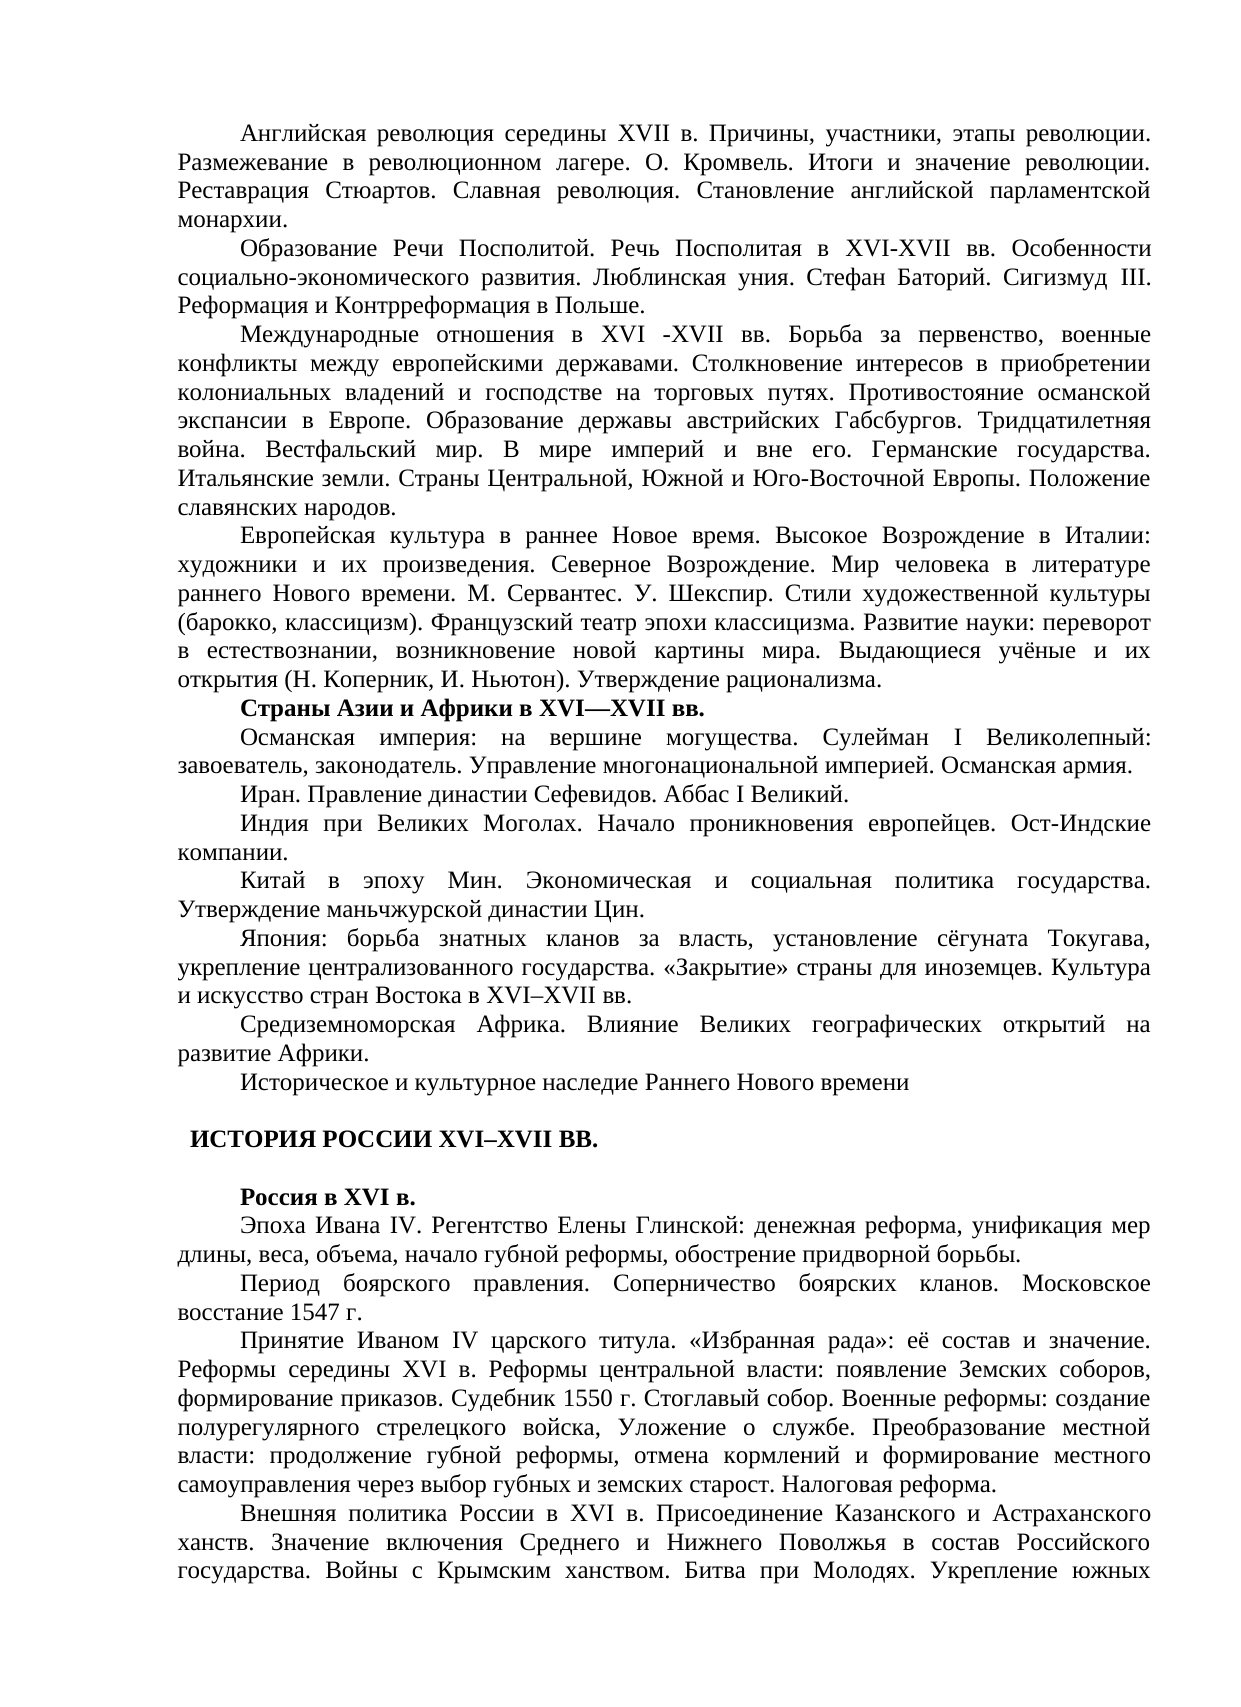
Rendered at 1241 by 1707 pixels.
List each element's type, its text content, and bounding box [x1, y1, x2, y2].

text Международные отношения в XVI -XVII вв. Борьба за первенство, военные конфликты между европейскими державами. Столкновение интересов в приобретении колониальных владений и господстве на торговых путях. Противостояние османской экспансии в Европе. Образование державы австрийских Габсбургов. Тридцатилетняя война. Вестфальский мир. В мире империй и вне его. Германские государства. Итальянские земли. Страны Центральной, Южной и Юго-Восточной Европы. Положение славянских народов. [177, 319, 1152, 521]
text Страны Азии и Африки в XVI—XVII вв. [177, 693, 1152, 722]
text Европейская культура в раннее Новое время. Высокое Возрождение в Италии: художники и их произведения. Северное Возрождение. Мир человека в литературе раннего Нового времени. М. Сервантес. У. Шекспир. Стили художественной культуры (барокко, классицизм). Французский театр эпохи классицизма. Развитие науки: переворот в естествознании, возникновение новой картины мира. Выдающиеся учёные и их открытия (Н. Коперник, И. Ньютон). Утверждение рационализма. [177, 521, 1152, 693]
text Период боярского правления. Соперничество боярских кланов. Московское восстание 1547 г. [177, 1268, 1152, 1326]
text Османская империя: на вершине могущества. Сулейман I Великолепный: завоеватель, законодатель. Управление многонациональной империей. Османская армия. [177, 722, 1152, 779]
text Историческое и культурное наследие Раннего Нового времени [177, 1067, 1152, 1096]
text Индия при Великих Моголах. Начало проникновения европейцев. Ост-Индские компании. [177, 808, 1152, 866]
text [177, 1498, 1152, 1584]
text Эпоха Ивана IV. Регентство Елены Глинской: денежная реформа, унификация мер длины, веса, объема, начало губной реформы, обострение придворной борьбы. [177, 1211, 1152, 1268]
text Япония: борьба знатных кланов за власть, установление сёгуната Токугава, укрепление централизованного государства. «Закрытие» страны для иноземцев. Культура и искусство стран Востока в XVI‒XVII вв. [177, 923, 1152, 1009]
text Россия в XVI в. [177, 1182, 1152, 1211]
text Английская революция середины XVII в. Причины, участники, этапы революции. Размежевание в революционном лагере. О. Кромвель. Итоги и значение революции. Реставрация Стюартов. Славная революция. Становление английской парламентской монархии. [177, 118, 1152, 233]
text Иран. Правление династии Сефевидов. Аббас I Великий. [177, 779, 1152, 808]
text Принятие Иваном IV царского титула. «Избранная рада»: её состав и значение. Реформы середины XVI в. Реформы центральной власти: появление Земских соборов, формирование приказов. Судебник 1550 г. Стоглавый собор. Военные реформы: создание полурегулярного стрелецкого войска, Уложение о службе. Преобразование местной власти: продолжение губной реформы, отмена кормлений и формирование местного самоуправления через выбор губных и земских старост. Налоговая реформа. [177, 1326, 1152, 1498]
text ИСТОРИЯ РОССИИ XVI‒XVII ВВ. [190, 1124, 1152, 1153]
text Образование Речи Посполитой. Речь Посполитая в XVI-XVII вв. Особенности социально-экономического развития. Люблинская уния. Стефан Баторий. Сигизмуд III. Реформация и Контрреформация в Польше. [177, 233, 1152, 319]
text Средиземноморская Африка. Влияние Великих географических открытий на развитие Африки. [177, 1009, 1152, 1067]
text Китай в эпоху Мин. Экономическая и социальная политика государства. Утверждение маньчжурской династии Цин. [177, 866, 1152, 923]
